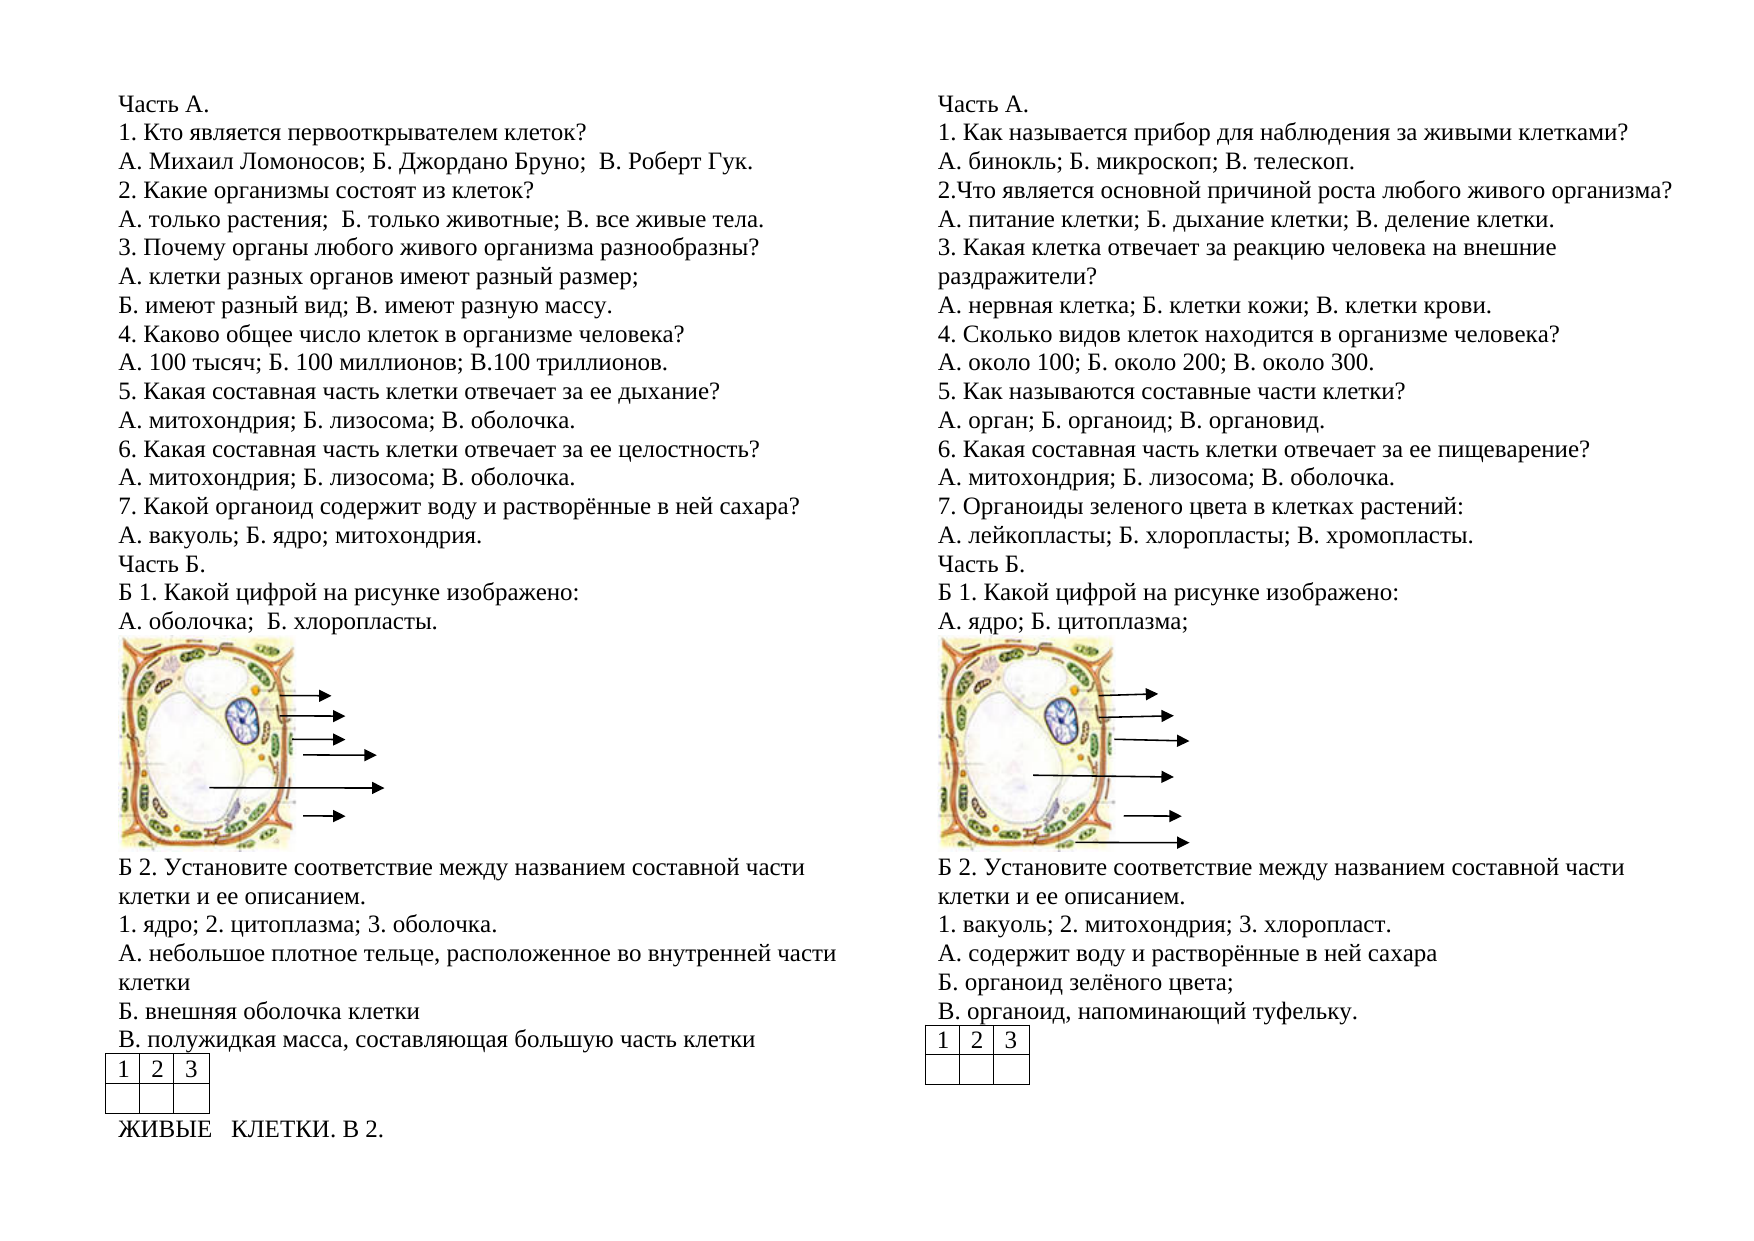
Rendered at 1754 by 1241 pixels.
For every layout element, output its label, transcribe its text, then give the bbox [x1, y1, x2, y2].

text 7. Какой органоид содержит воду и растворённые в ней сахара? [118, 491, 864, 520]
text 2. Какие организмы состоят из клеток? [118, 175, 864, 204]
text А. небольшое плотное тельце, расположенное во внутренней части клетки [118, 938, 864, 996]
table_cell [140, 1084, 173, 1113]
table_cell [106, 1084, 139, 1113]
text 1. ядро; 2. цитоплазма; 3. оболочка. [118, 909, 864, 938]
text А. вакуоль; Б. ядро; митохондрия. [118, 520, 864, 549]
text Часть А. [118, 89, 864, 117]
text Часть А. [938, 89, 1683, 117]
table_header 2 [140, 1054, 173, 1083]
text Б 1. Какой цифрой на рисунке изображено: [118, 577, 864, 606]
text 5. Как называются составные части клетки? [938, 376, 1683, 405]
text 4. Сколько видов клеток находится в организме человека? [938, 319, 1683, 347]
text А. содержит воду и растворённые в ней сахара [938, 938, 1683, 967]
text 3. Почему органы любого живого организма разнообразны? [118, 232, 864, 261]
text В. органоид, напоминающий туфельку. [938, 996, 1683, 1024]
text Часть Б. [118, 549, 864, 577]
text А. только растения; Б. только животные; В. все живые тела. [118, 204, 864, 232]
table_header 3 [174, 1054, 209, 1083]
text А. нервная клетка; Б. клетки кожи; В. клетки крови. [938, 290, 1683, 319]
text А. митохондрия; Б. лизосома; В. оболочка. [118, 462, 864, 491]
text 1. вакуоль; 2. митохондрия; 3. хлоропласт. [938, 909, 1683, 938]
table_cell [926, 1055, 959, 1084]
table_cell [174, 1084, 209, 1113]
text Часть Б. [938, 549, 1683, 577]
text 1. Кто является первооткрывателем клеток? [118, 117, 864, 146]
table_cell [994, 1055, 1029, 1084]
table_header 1 [106, 1054, 139, 1083]
text А. орган; Б. органоид; В. органовид. [938, 405, 1683, 434]
text А. Михаил Ломоносов; Б. Джордано Бруно; В. Роберт Гук. [118, 146, 864, 175]
text А. около 100; Б. около 200; В. около 300. [938, 347, 1683, 376]
text Б. имеют разный вид; В. имеют разную массу. [118, 290, 864, 319]
table_header 2 [960, 1026, 993, 1054]
text 1. Как называется прибор для наблюдения за живыми клетками? [938, 117, 1683, 146]
text В. полужидкая масса, составляющая большую часть клетки [118, 1024, 864, 1053]
text А. питание клетки; Б. дыхание клетки; В. деление клетки. [938, 204, 1683, 232]
text ЖИВЫЕ КЛЕТКИ. В 2. [118, 1114, 864, 1143]
text А. митохондрия; Б. лизосома; В. оболочка. [118, 405, 864, 434]
text А. клетки разных органов имеют разный размер; [118, 261, 864, 290]
picture [118, 635, 297, 852]
text Б 2. Установите соответствие между названием составной части клетки и ее описанием. [118, 852, 864, 909]
table_header 1 [926, 1026, 959, 1054]
text 2.Что является основной причиной роста любого живого организма? [938, 175, 1683, 204]
text А. 100 тысяч; Б. 100 миллионов; В.100 триллионов. [118, 347, 864, 376]
text Б. внешняя оболочка клетки [118, 996, 864, 1024]
text А. лейкопласты; Б. хлоропласты; В. хромопласты. [938, 520, 1683, 549]
text 4. Каково общее число клеток в организме человека? [118, 319, 864, 347]
table_cell [960, 1055, 993, 1084]
text Б. органоид зелёного цвета; [938, 967, 1683, 996]
text А. ядро; Б. цитоплазма; [938, 606, 1683, 635]
text А. бинокль; Б. микроскоп; В. телескоп. [938, 146, 1683, 175]
text Б 2. Установите соответствие между названием составной части клетки и ее описанием. [938, 852, 1683, 909]
table_header 3 [994, 1026, 1029, 1054]
text 7. Органоиды зеленого цвета в клетках растений: [938, 491, 1683, 520]
picture [937, 635, 1116, 852]
text 5. Какая составная часть клетки отвечает за ее дыхание? [118, 376, 864, 405]
text Б 1. Какой цифрой на рисунке изображено: [938, 577, 1683, 606]
text А. митохондрия; Б. лизосома; В. оболочка. [938, 462, 1683, 491]
text А. оболочка; Б. хлоропласты. [118, 606, 864, 635]
text 6. Какая составная часть клетки отвечает за ее пищеварение? [938, 434, 1683, 462]
text 6. Какая составная часть клетки отвечает за ее целостность? [118, 434, 864, 462]
text 3. Какая клетка отвечает за реакцию человека на внешние раздражители? [938, 232, 1683, 290]
